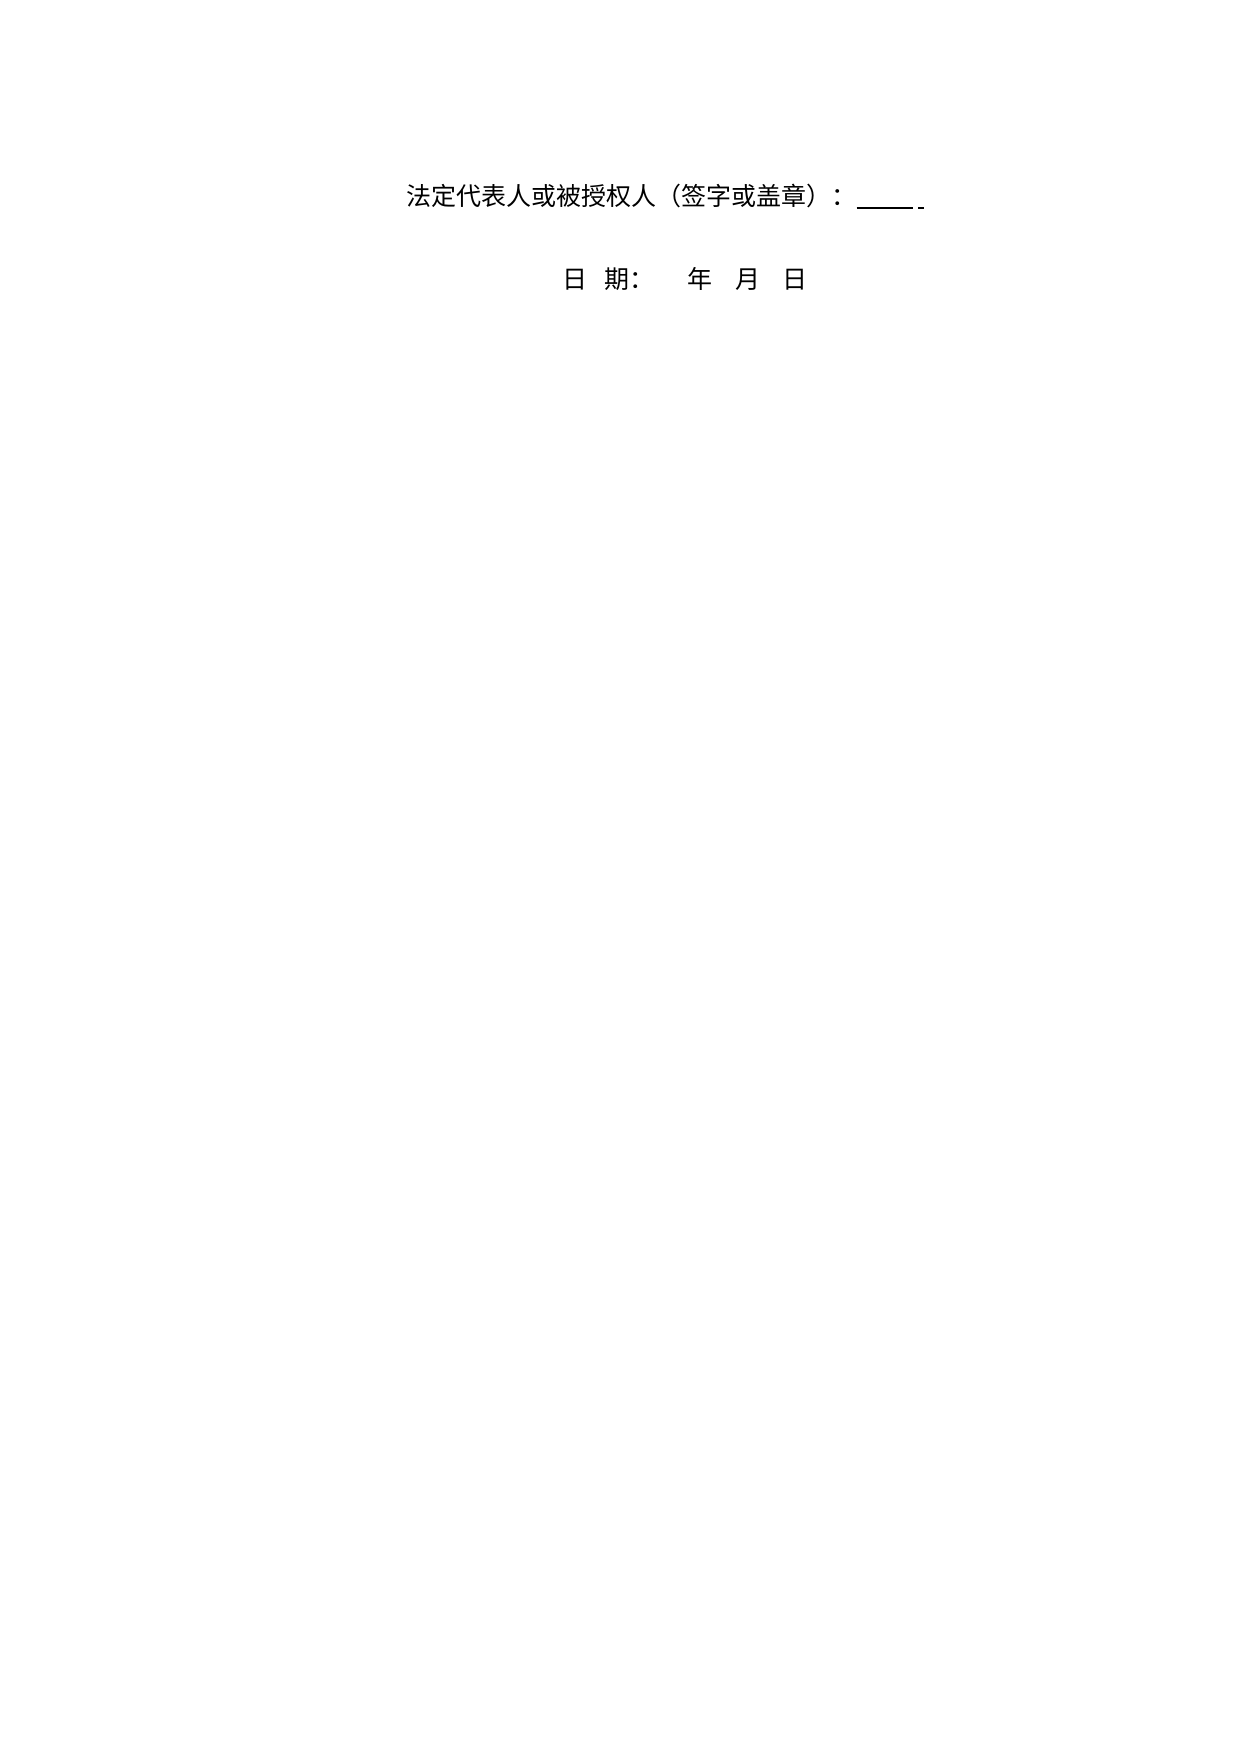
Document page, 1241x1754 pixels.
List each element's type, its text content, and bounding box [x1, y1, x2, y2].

text 日 期： 年 月 日 [187, 245, 1053, 310]
text 法定代表人或被授权人（签字或盖章）： [187, 162, 1053, 227]
